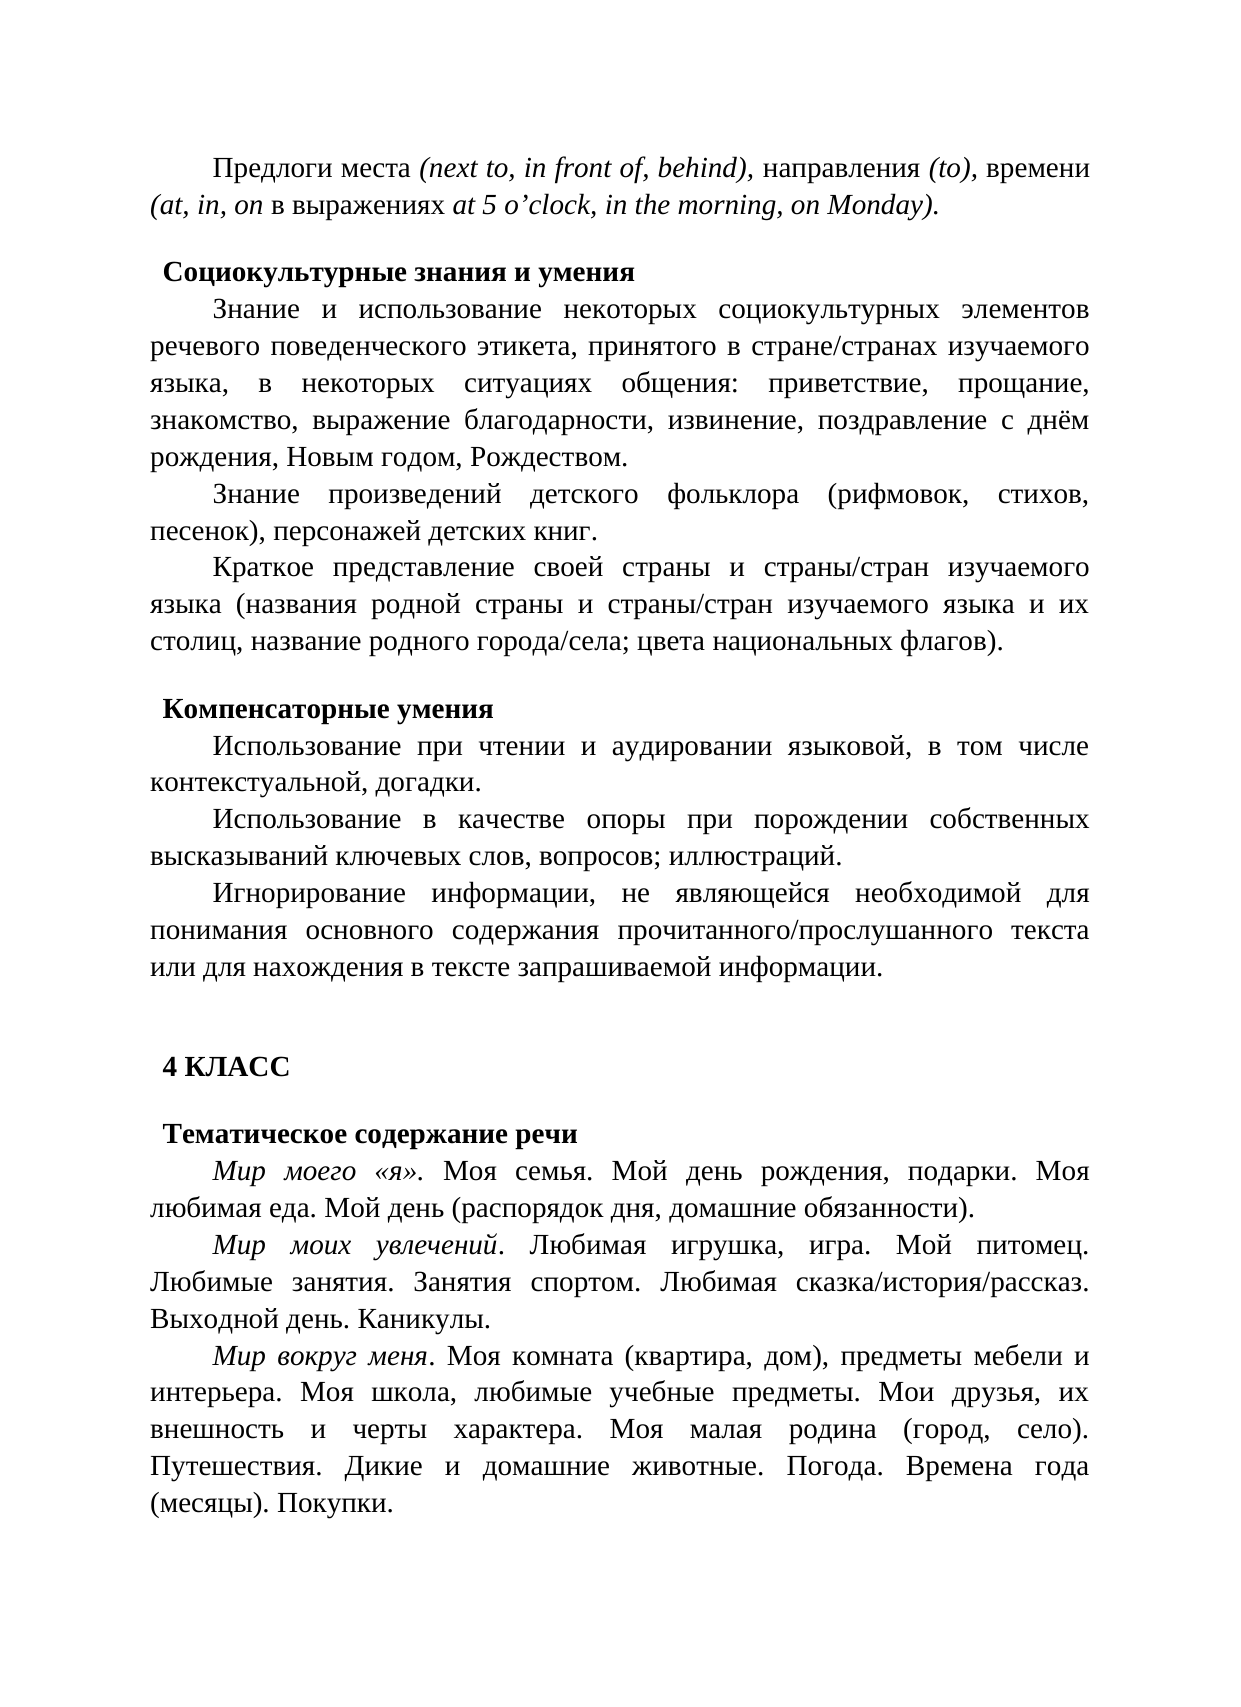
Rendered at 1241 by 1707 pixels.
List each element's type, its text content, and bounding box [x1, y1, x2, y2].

text Знание и использование некоторых социокультурных элементов речевого поведенческого этикета, принятого в стране/странах изучаемого языка, в некоторых ситуациях общения: приветствие, прощание, знакомство, выражение благодарности, извинение, поздравление с днём рождения, Новым годом, Рождеством. [150, 291, 1090, 472]
text Краткое представление своей страны и страны/стран изучаемого языка (названия родной страны и страны/стран изучаемого языка и их столиц, название родного города/села; цвета национальных флагов). [150, 549, 1090, 657]
text Использование при чтении и аудировании языковой, в том числе контекстуальной, догадки. [150, 728, 1090, 798]
text Предлоги места (next to, in front of, behind), направления (to), времени (at, in, on в выражениях at 5 o’clock, in the morning, on Monday). [150, 150, 1090, 220]
text 4 КЛАСС [162, 1049, 1090, 1082]
text Мир вокруг меня. Моя комната (квартира, дом), предметы мебели и интерьера. Моя школа, любимые учебные предметы. Мои друзья, их внешность и черты характера. Моя малая родина (город, село). Путешествия. Дикие и домашние животные. Погода. Времена года (месяцы). Покупки. [150, 1338, 1090, 1519]
text Компенсаторные умения [162, 691, 1090, 724]
text Игнорирование информации, не являющейся необходимой для понимания основного содержания прочитанного/прослушанного текста или для нахождения в тексте запрашиваемой информации. [150, 875, 1090, 982]
text Тематическое содержание речи [162, 1116, 1090, 1150]
text Знание произведений детского фольклора (рифмовок, стихов, песенок), персонажей детских книг. [150, 476, 1090, 546]
text Использование в качестве опоры при порождении собственных высказываний ключевых слов, вопросов; иллюстраций. [150, 801, 1090, 872]
text Мир моих увлечений. Любимая игрушка, игра. Мой питомец. Любимые занятия. Занятия спортом. Любимая сказка/история/рассказ. Выходной день. Каникулы. [150, 1227, 1090, 1334]
text Мир моего «я». Моя семья. Мой день рождения, подарки. Моя любимая еда. Мой день (распорядок дня, домашние обязанности). [150, 1153, 1090, 1224]
text Социокультурные знания и умения [162, 254, 1090, 288]
